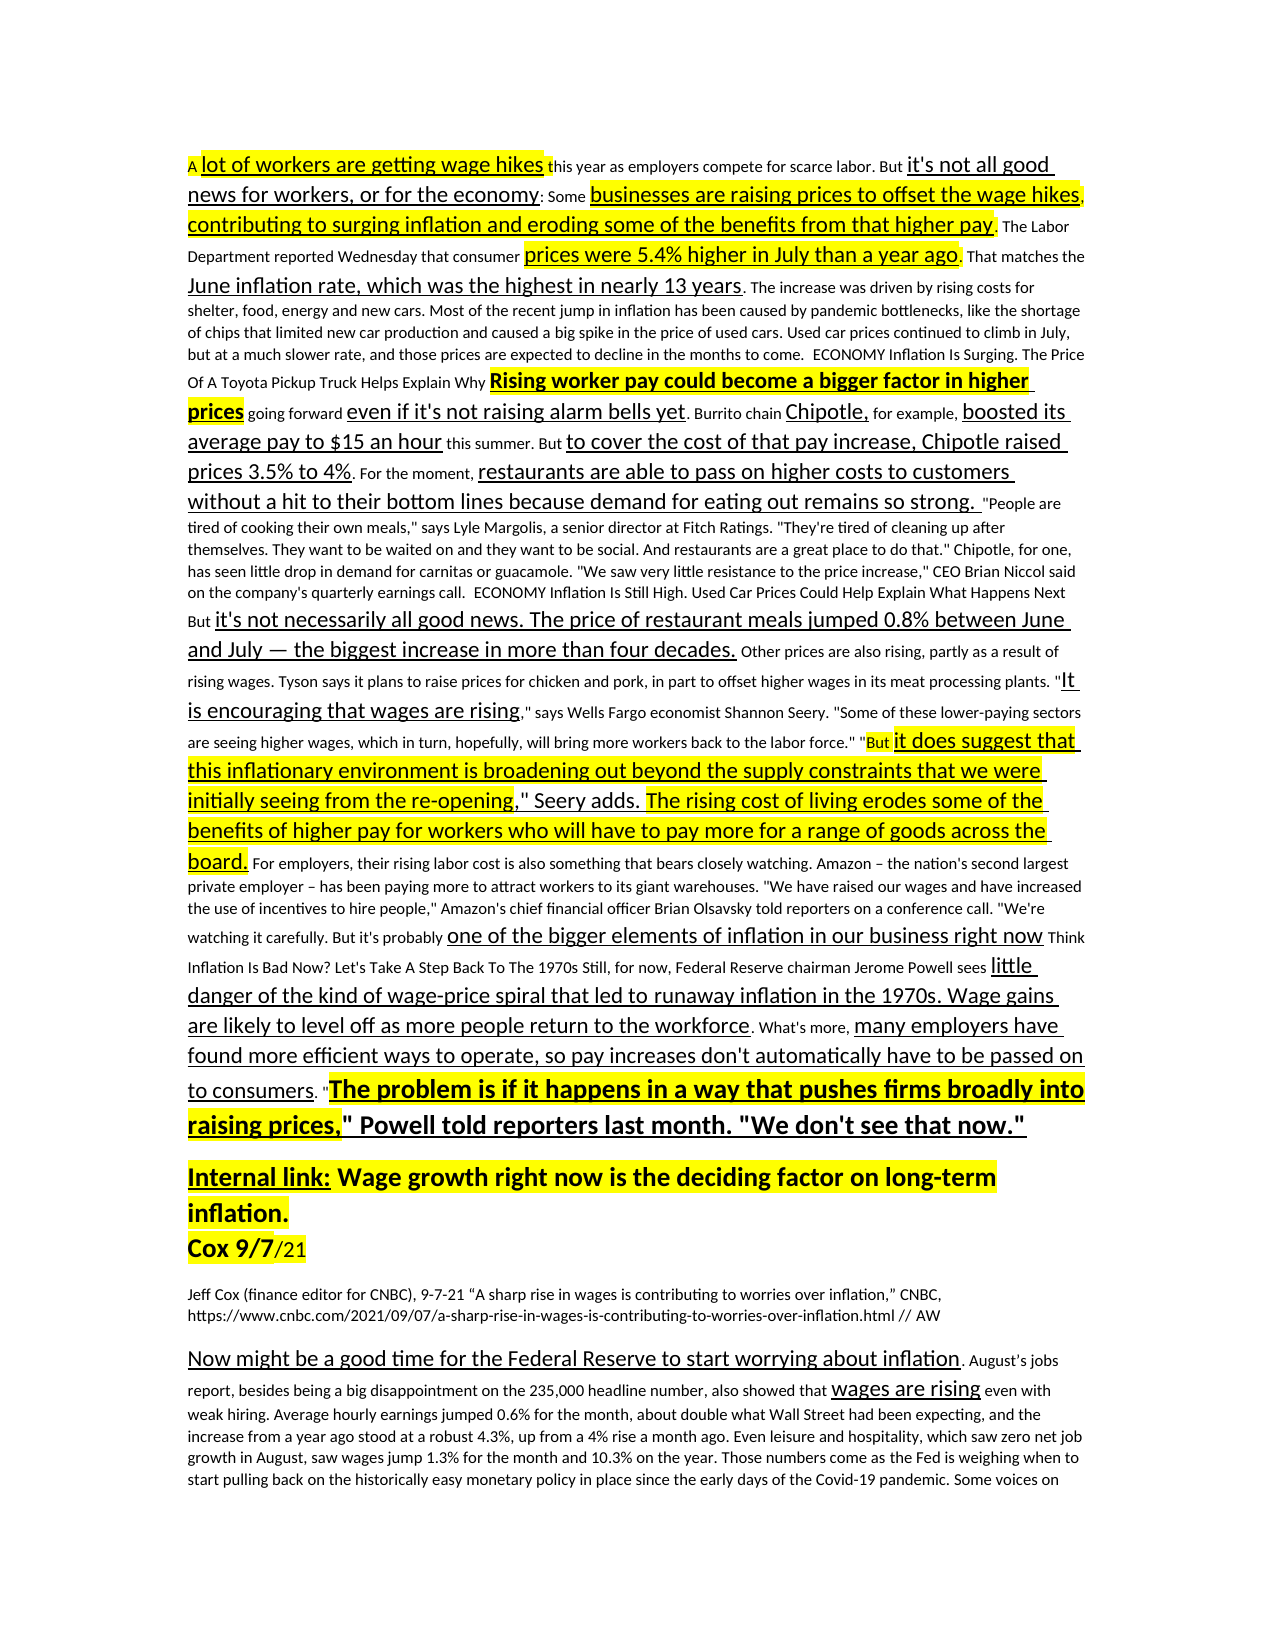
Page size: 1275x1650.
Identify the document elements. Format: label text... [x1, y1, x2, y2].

text Cox 9/7/21 [274, 1231, 1087, 1264]
text A lot of workers are getting wage hikes this year as employers compete for scarce labor. But it's not all good news for workers, or for the economy: Some businesses are raising prices to offset the wage hikes, contributing to surging inflation and eroding some of the benefits from that higher pay. The Labor Department reported Wednesday that consumer prices were 5.4% higher in July than a year ago. That matches the June inflation rate, which was the highest in nearly 13 years. The increase was driven by rising costs for shelter, food, energy and new cars. Most of the recent jump in inflation has been caused by pandemic bottlenecks, like the shortage of chips that limited new car production and caused a big spike in the price of used cars. Used car prices continued to climb in July, but at a much slower rate, and those prices are expected to decline in the months to come. ECONOMY Inflation Is Surging. The Price Of A Toyota Pickup Truck Helps Explain Why Rising worker pay could become a bigger factor in higher prices going forward even if it's not raising alarm bells yet. Burrito chain Chipotle, for example, boosted its average pay to $15 an hour this summer. But to cover the cost of that pay increase, Chipotle raised prices 3.5% to 4%. For the moment, restaurants are able to pass on higher costs to customers without a hit to their bottom lines because demand for eating out remains so strong. "People are tired of cooking their own meals," says Lyle Margolis, a senior director at Fitch Ratings. "They're tired of cleaning up after themselves. They want to be waited on and they want to be social. And restaurants are a great place to do that." Chipotle, for one, has seen little drop in demand for carnitas or guacamole. "We saw very little resistance to the price increase," CEO Brian Niccol said on the company's quarterly earnings call. ECONOMY Inflation Is Still High. Used Car Prices Could Help Explain What Happens Next But it's not necessarily all good news. The price of restaurant meals jumped 0.8% between June and July — the biggest increase in more than four decades. Other prices are also rising, partly as a result of rising wages. Tyson says it plans to raise prices for chicken and pork, in part to offset higher wages in its meat processing plants. "It is encouraging that wages are rising," says Wells Fargo economist Shannon Seery. "Some of these lower-paying sectors are seeing higher wages, which in turn, hopefully, will bring more workers back to the labor force." "But it does suggest that this inflationary environment is broadening out beyond the supply constraints that we were initially seeing from the re-opening," Seery adds. The rising cost of living erodes some of the benefits of higher pay for workers who will have to pay more for a range of goods across the board. For employers, their rising labor cost is also something that bears closely watching. Amazon – the nation's second largest private employer – has been paying more to attract workers to its giant warehouses. "We have raised our wages and have increased the use of incentives to hire people," Amazon's chief financial officer Brian Olsavsky told reporters on a conference call. "We're watching it carefully. But it's probably one of the bigger elements of inflation in our business right now Think Inflation Is Bad Now? Let's Take A Step Back To The 1970s Still, for now, Federal Reserve chairman Jerome Powell sees little danger of the kind of wage-price spiral that led to runaway inflation in the 1970s. Wage gains are likely to level off as more people return to the workforce. What's more, many employers have found more efficient ways to operate, so pay increases don't automatically have to be passed on to consumers. "The problem is if it happens in a way that pushes firms broadly into raising prices," Powell told reporters last month. "We don't see that now." [187, 150, 1087, 1141]
subtitle Internal link: Wage growth right now is the deciding factor on long-term inflation. [187, 1160, 1087, 1229]
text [187, 1344, 1087, 1490]
text Jeff Cox (finance editor for CNBC), 9-7-21 “A sharp rise in wages is contributing to worries over inflation,” CNBC, https://www.cnbc.com/2021/09/07/a-sharp-rise-in-wages-is-contributing-to-worries-over-inflation.html // AW [187, 1284, 1087, 1326]
